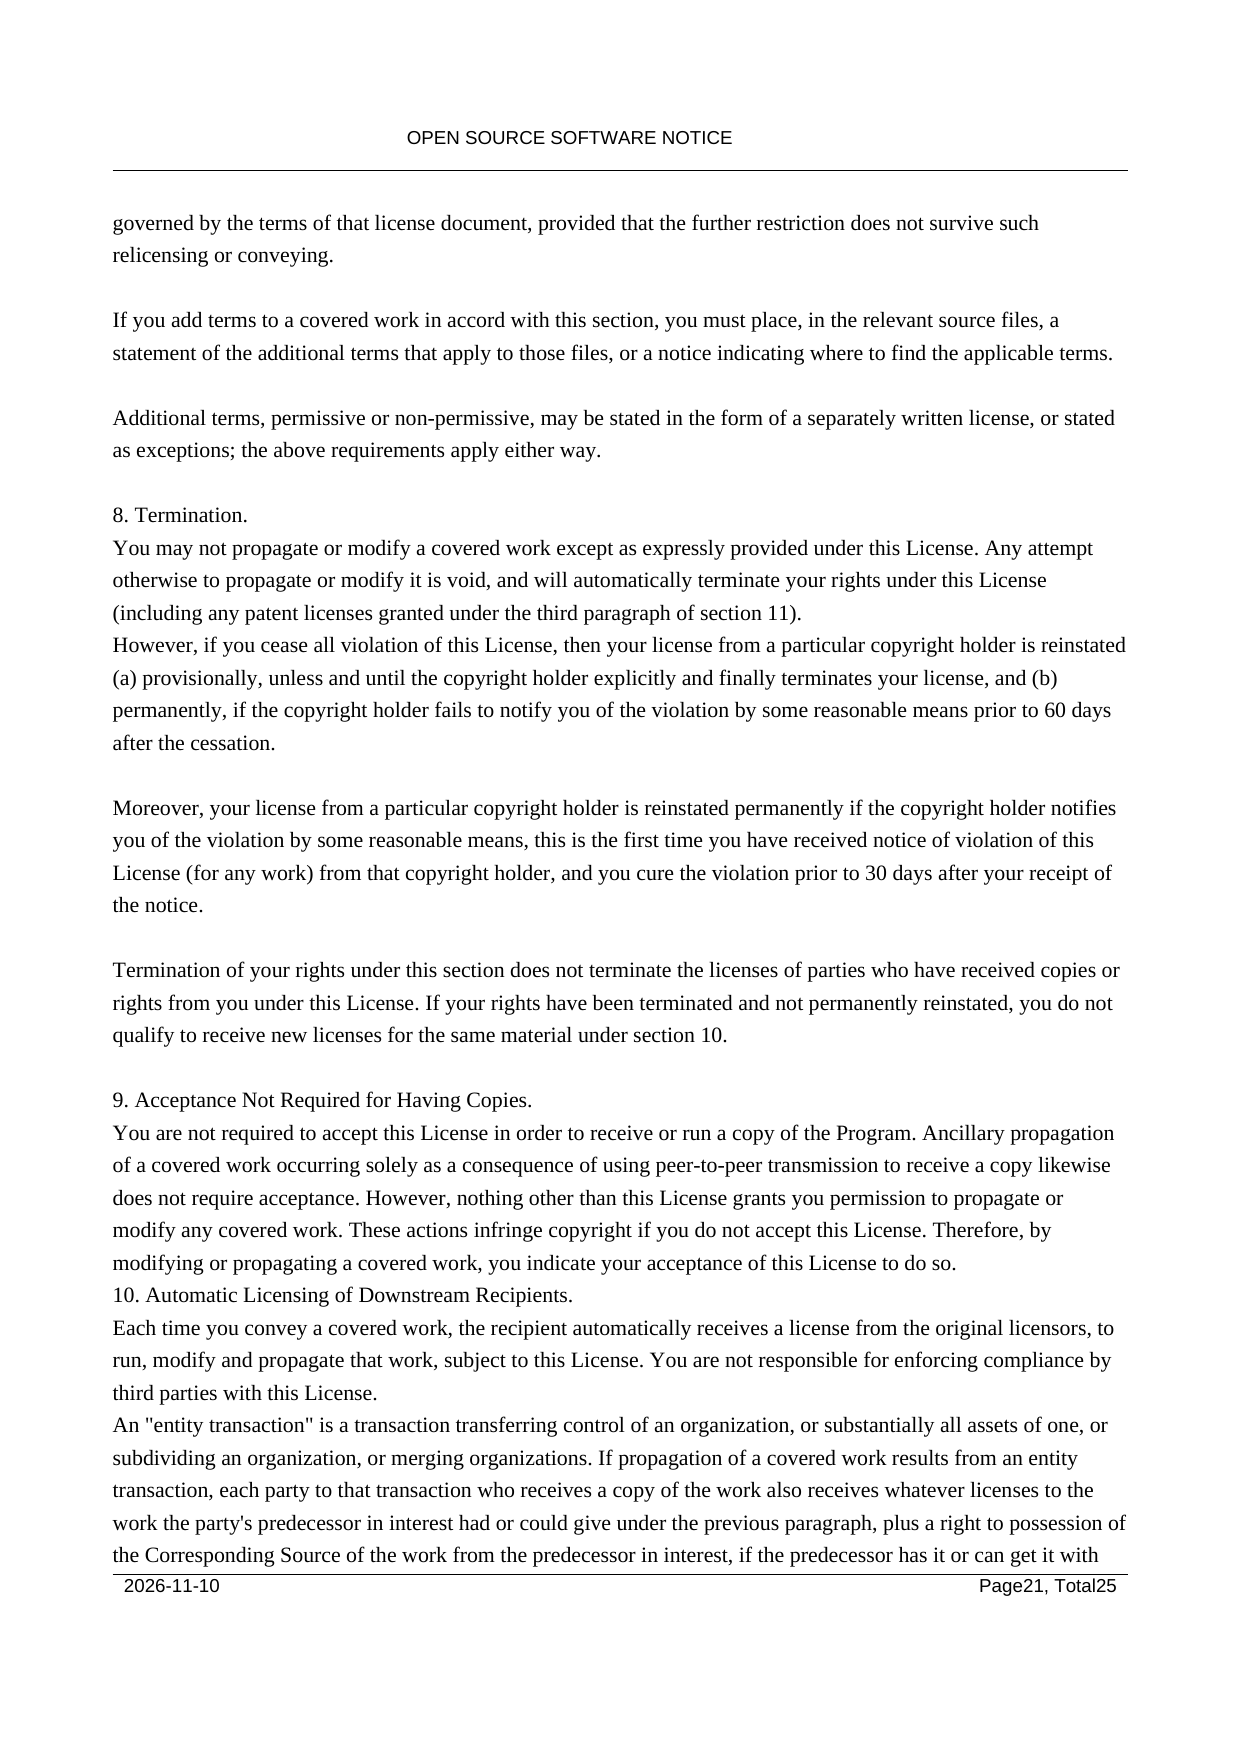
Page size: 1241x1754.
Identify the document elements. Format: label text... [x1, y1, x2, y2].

text You are not required to accept this License in order to receive or run a copy of the Program. Ancillary propagation of a covered work occurring solely as a consequence of using peer-to-peer transmission to receive a copy likewise does not require acceptance. However, nothing other than this License grants you permission to propagate or modify any covered work. These actions infringe copyright if you do not accept this License. Therefore, by modifying or propagating a covered work, you indicate your acceptance of this License to do so. [112, 1116, 1128, 1279]
text If you add terms to a covered work in accord with this section, you must place, in the relevant source files, a statement of the additional terms that apply to those files, or a notice indicating where to find the applicable terms. [112, 304, 1128, 369]
text Termination of your rights under this section does not terminate the licenses of parties who have received copies or rights from you under this License. If your rights have been terminated and not permanently reinstated, you do not qualify to receive new licenses for the same material under section 10. [112, 954, 1128, 1051]
text Additional terms, permissive or non-permissive, may be stated in the form of a separately written license, or stated as exceptions; the above requirements apply either way. [112, 401, 1128, 466]
text 9. Acceptance Not Required for Having Copies. [112, 1084, 1128, 1116]
text 8. Termination. [112, 499, 1128, 531]
text Moreover, your license from a particular copyright holder is reinstated permanently if the copyright holder notifies you of the violation by some reasonable means, this is the first time you have received notice of violation of this License (for any work) from that copyright holder, and you cure the violation prior to 30 days after your receipt of the notice. [112, 791, 1128, 921]
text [112, 206, 1128, 271]
text Each time you convey a covered work, the recipient automatically receives a license from the original licensors, to run, modify and propagate that work, subject to this License. You are not responsible for enforcing compliance by third parties with this License. [112, 1311, 1128, 1409]
text However, if you cease all violation of this License, then your license from a particular copyright holder is reinstated (a) provisionally, unless and until the copyright holder explicitly and finally terminates your license, and (b) permanently, if the copyright holder fails to notify you of the violation by some reasonable means prior to 60 days after the cessation. [112, 629, 1128, 759]
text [112, 1409, 1128, 1571]
text 10. Automatic Licensing of Downstream Recipients. [112, 1279, 1128, 1311]
text You may not propagate or modify a covered work except as expressly provided under this License. Any attempt otherwise to propagate or modify it is void, and will automatically terminate your rights under this License (including any patent licenses granted under the third paragraph of section 11). [112, 531, 1128, 629]
